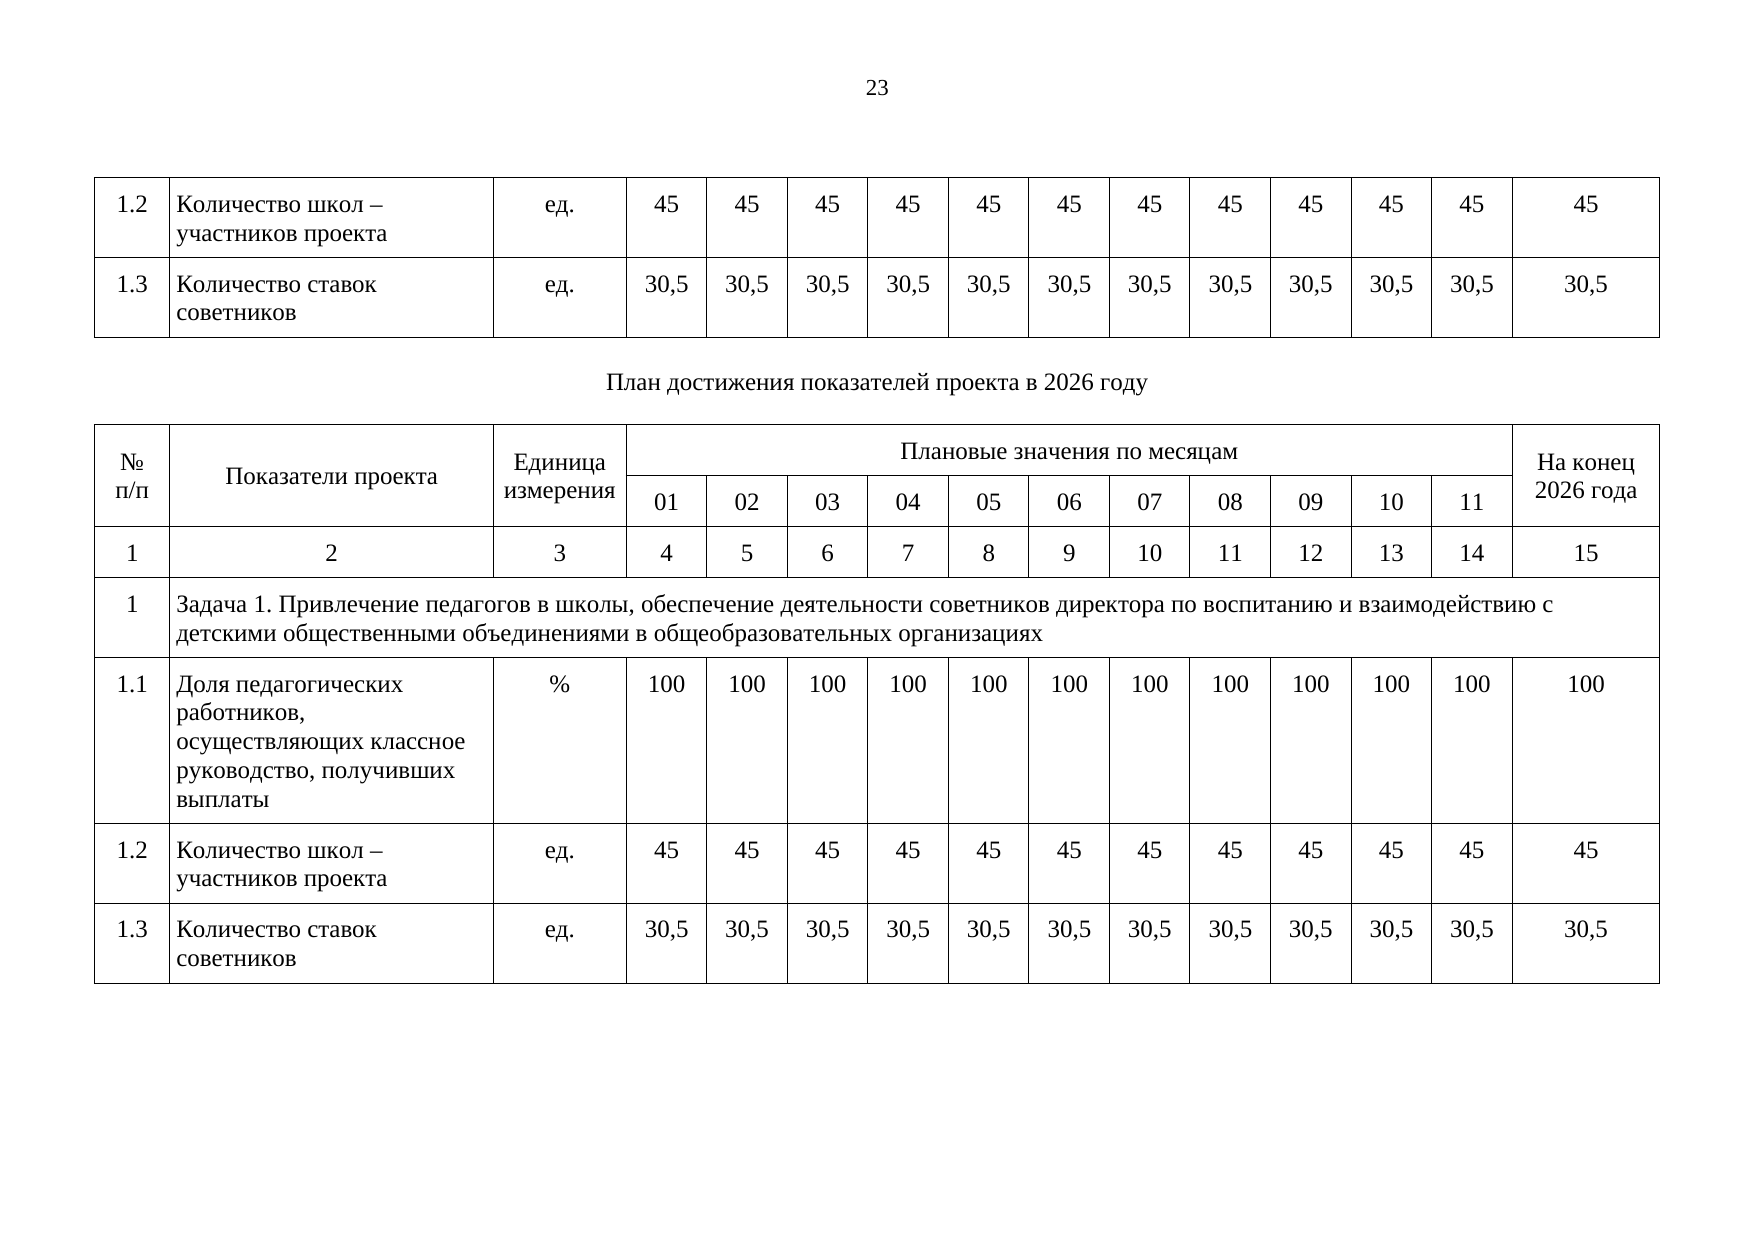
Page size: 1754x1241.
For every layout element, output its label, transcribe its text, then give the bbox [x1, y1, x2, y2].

table_cell ед. [494, 178, 626, 257]
table_cell 30,5 [1271, 904, 1351, 983]
table_cell 30,5 [1190, 258, 1270, 337]
table_cell 30,5 [1110, 258, 1189, 337]
table_cell 30,5 [788, 904, 867, 983]
table_cell 45 [1271, 178, 1351, 257]
table_cell 45 [627, 824, 706, 903]
table_cell Количество ставок советников [170, 904, 493, 983]
table_cell 30,5 [707, 258, 787, 337]
table_cell 100 [788, 658, 867, 823]
table_cell 45 [868, 178, 948, 257]
table_cell 30,5 [1513, 258, 1659, 337]
table_cell 01 [627, 476, 706, 526]
table_cell 06 [1029, 476, 1109, 526]
table_cell 100 [1029, 658, 1109, 823]
table_cell 11 [1432, 476, 1512, 526]
table_header Единица измерения [494, 425, 626, 526]
table_cell Количество ставок советников [170, 258, 493, 337]
table_cell 30,5 [707, 904, 787, 983]
table_header № п/п [95, 425, 169, 526]
table_cell 45 [1352, 178, 1431, 257]
table_cell 45 [1029, 824, 1109, 903]
table_cell 07 [1110, 476, 1189, 526]
table_cell 45 [788, 824, 867, 903]
table_cell 100 [1190, 658, 1270, 823]
table_cell 45 [949, 178, 1028, 257]
table_cell 100 [1271, 658, 1351, 823]
table_cell 45 [1190, 178, 1270, 257]
table_cell 1.3 [95, 904, 169, 983]
table_cell 30,5 [949, 258, 1028, 337]
table_cell 100 [627, 658, 706, 823]
table_cell Количество школ – участников проекта [170, 178, 493, 257]
table_cell 30,5 [1110, 904, 1189, 983]
table_cell 3 [494, 527, 626, 577]
table_cell 45 [627, 178, 706, 257]
table_cell 04 [868, 476, 948, 526]
table_cell 45 [868, 824, 948, 903]
table_cell 14 [1432, 527, 1512, 577]
table_cell 45 [707, 824, 787, 903]
table_cell 03 [788, 476, 867, 526]
table_cell 30,5 [1190, 904, 1270, 983]
table_cell Задача 1. Привлечение педагогов в школы, обеспечение деятельности советников директора по воспитанию и взаимодействию с детскими общественными объединениями в общеобразовательных организациях [170, 578, 1659, 657]
table_cell 30,5 [868, 904, 948, 983]
table_cell 30,5 [788, 258, 867, 337]
table_cell 30,5 [1432, 258, 1512, 337]
table_cell 30,5 [627, 904, 706, 983]
table_cell 4 [627, 527, 706, 577]
table_cell 45 [1432, 178, 1512, 257]
table_cell 45 [1029, 178, 1109, 257]
table_cell 1 [95, 527, 169, 577]
table_cell 30,5 [627, 258, 706, 337]
table_cell 6 [788, 527, 867, 577]
table_cell 45 [1513, 824, 1659, 903]
table_cell 100 [707, 658, 787, 823]
table_cell 100 [868, 658, 948, 823]
table_cell 2 [170, 527, 493, 577]
table_cell 1.2 [95, 824, 169, 903]
table_cell 45 [1432, 824, 1512, 903]
table_cell 09 [1271, 476, 1351, 526]
table_cell 02 [707, 476, 787, 526]
table_cell ед. [494, 258, 626, 337]
table_cell 12 [1271, 527, 1351, 577]
table_cell 45 [1110, 178, 1189, 257]
table_cell 30,5 [1029, 904, 1109, 983]
table_cell % [494, 658, 626, 823]
table_cell 45 [1352, 824, 1431, 903]
table_cell 30,5 [1029, 258, 1109, 337]
table_header Показатели проекта [170, 425, 493, 526]
table_cell 30,5 [1352, 904, 1431, 983]
table_cell 1.2 [95, 178, 169, 257]
table_cell ед. [494, 904, 626, 983]
table_cell Количество школ – участников проекта [170, 824, 493, 903]
table_cell 45 [788, 178, 867, 257]
table_cell 30,5 [1271, 258, 1351, 337]
table_cell 5 [707, 527, 787, 577]
text План достижения показателей проекта в 2026 году [118, 367, 1636, 395]
table_cell 13 [1352, 527, 1431, 577]
table_cell 08 [1190, 476, 1270, 526]
table_cell 100 [949, 658, 1028, 823]
table_cell 11 [1190, 527, 1270, 577]
table_cell 10 [1110, 527, 1189, 577]
table_cell 45 [707, 178, 787, 257]
table_header Плановые значения по месяцам [627, 425, 1512, 475]
table_cell 1 [95, 578, 169, 657]
table_cell 45 [1271, 824, 1351, 903]
table_cell 30,5 [1513, 904, 1659, 983]
table_cell 100 [1110, 658, 1189, 823]
table_cell 15 [1513, 527, 1659, 577]
table_cell 30,5 [868, 258, 948, 337]
table_cell 1.1 [95, 658, 169, 823]
table_cell 10 [1352, 476, 1431, 526]
table_cell 45 [1513, 178, 1659, 257]
table_header На конец 2026 года [1513, 425, 1659, 526]
table_cell 100 [1352, 658, 1431, 823]
table_cell Доля педагогических работников, осуществляющих классное руководство, получивших выплаты [170, 658, 493, 823]
table_cell 100 [1513, 658, 1659, 823]
table_cell 30,5 [1432, 904, 1512, 983]
table_cell 30,5 [949, 904, 1028, 983]
table_cell ед. [494, 824, 626, 903]
table_cell 30,5 [1352, 258, 1431, 337]
table_cell 100 [1432, 658, 1512, 823]
table_cell 1.3 [95, 258, 169, 337]
table_cell 7 [868, 527, 948, 577]
table_cell 45 [1110, 824, 1189, 903]
table_cell 05 [949, 476, 1028, 526]
table_cell 45 [949, 824, 1028, 903]
table_cell 9 [1029, 527, 1109, 577]
table_cell 8 [949, 527, 1028, 577]
table_cell 45 [1190, 824, 1270, 903]
